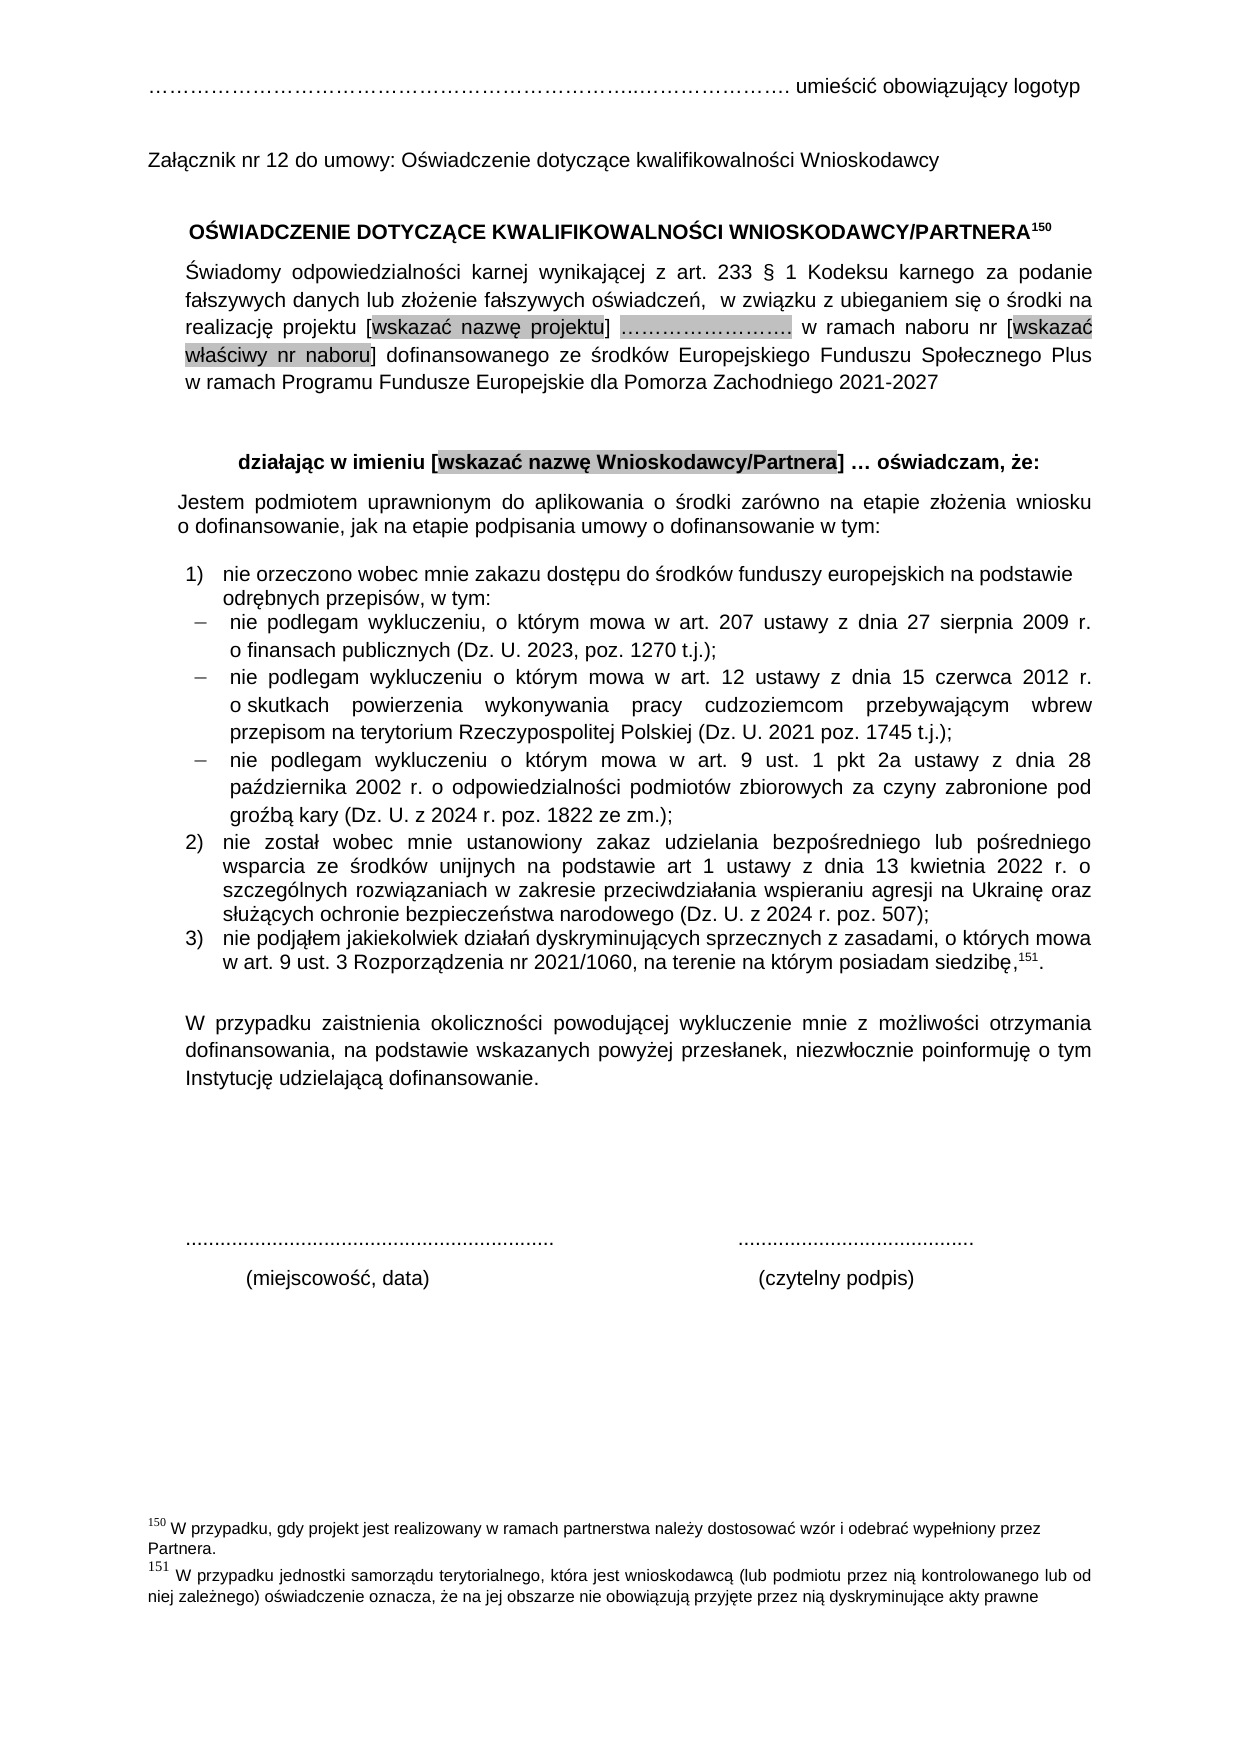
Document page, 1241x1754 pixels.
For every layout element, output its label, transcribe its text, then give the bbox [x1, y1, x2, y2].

list działając w imieniu [wskazać nazwę Wnioskodawcy/Partnera] … oświadczam, że: [837, 450, 1092, 474]
list ................................................................ ......................................... [185, 1225, 1092, 1249]
list nie podlegam wykluczeniu o którym mowa w art. 9 ust. 1 pkt 2a ustawy z dnia 28 października 2002 r. o odpowiedzialności podmiotów zbiorowych za czyny zabronione pod groźbą kary (Dz. U. z 2024 r. poz. 1822 ze zm.); [192, 748, 1092, 827]
list nie podlegam wykluczeniu o którym mowa w art. 12 ustawy z dnia 15 czerwca 2012 r. o skutkach powierzenia wykonywania pracy cudzoziemcom przebywającym wbrew przepisom na terytorium Rzeczypospolitej Polskiej (Dz. U. 2021 poz. 1745 t.j.); [192, 665, 1092, 744]
list nie podjąłem jakiekolwiek działań dyskryminujących sprzecznych z zasadami, o których mowa w art. 9 ust. 3 Rozporządzenia nr 2021/1060, na terenie na którym posiadam siedzibę,. [185, 926, 1092, 974]
list działając w imieniu [wskazać nazwę Wnioskodawcy/Partnera] … oświadczam, że: [185, 450, 438, 474]
text W przypadku zaistnienia okoliczności powodującej wykluczenie mnie z możliwości otrzymania dofinansowania, na podstawie wskazanych powyżej przesłanek, niezwłocznie poinformuję o tym Instytucję udzielającą dofinansowanie. [185, 1010, 1092, 1089]
title OŚWIADCZENIE DOTYCZĄCE KWALIFIKOWALNOŚCI WNIOSKODAWCY/PARTNERA [148, 220, 1092, 244]
text Załącznik nr 12 do umowy: Oświadczenie dotyczące kwalifikowalności Wnioskodawcy [148, 148, 1092, 172]
list Świadomy odpowiedzialności karnej wynikającej z art. 233 § 1 Kodeksu karnego za podanie fałszywych danych lub złożenie fałszywych oświadczeń, w związku z ubieganiem się o środki na realizację projektu [wskazać nazwę projektu] ……………………. w ramach naboru nr [wskazać właściwy nr naboru] dofinansowanego ze środków Europejskiego Funduszu Społecznego Plus w ramach Programu Fundusze Europejskie dla Pomorza Zachodniego 2021-2027 [185, 260, 1092, 394]
list nie orzeczono wobec mnie zakazu dostępu do środków funduszy europejskich na podstawie odrębnych przepisów, w tym: [185, 562, 1092, 610]
list Jestem podmiotem uprawnionym do aplikowania o środki zarówno na etapie złożenia wniosku o dofinansowanie, jak na etapie podpisania umowy o dofinansowanie w tym: [177, 490, 1092, 538]
list nie podlegam wykluczeniu, o którym mowa w art. 207 ustawy z dnia 27 sierpnia 2009 r. o finansach publicznych (Dz. U. 2023, poz. 1270 t.j.); [192, 610, 1092, 661]
list nie został wobec mnie ustanowiony zakaz udzielania bezpośredniego lub pośredniego wsparcia ze środków unijnych na podstawie art 1 ustawy z dnia 13 kwietnia 2022 r. o szczególnych rozwiązaniach w zakresie przeciwdziałania wspieraniu agresji na Ukrainę oraz służących ochronie bezpieczeństwa narodowego (Dz. U. z 2024 r. poz. 507); [185, 830, 1092, 926]
text (miejscowość, data) (czytelny podpis) [148, 1265, 1092, 1289]
